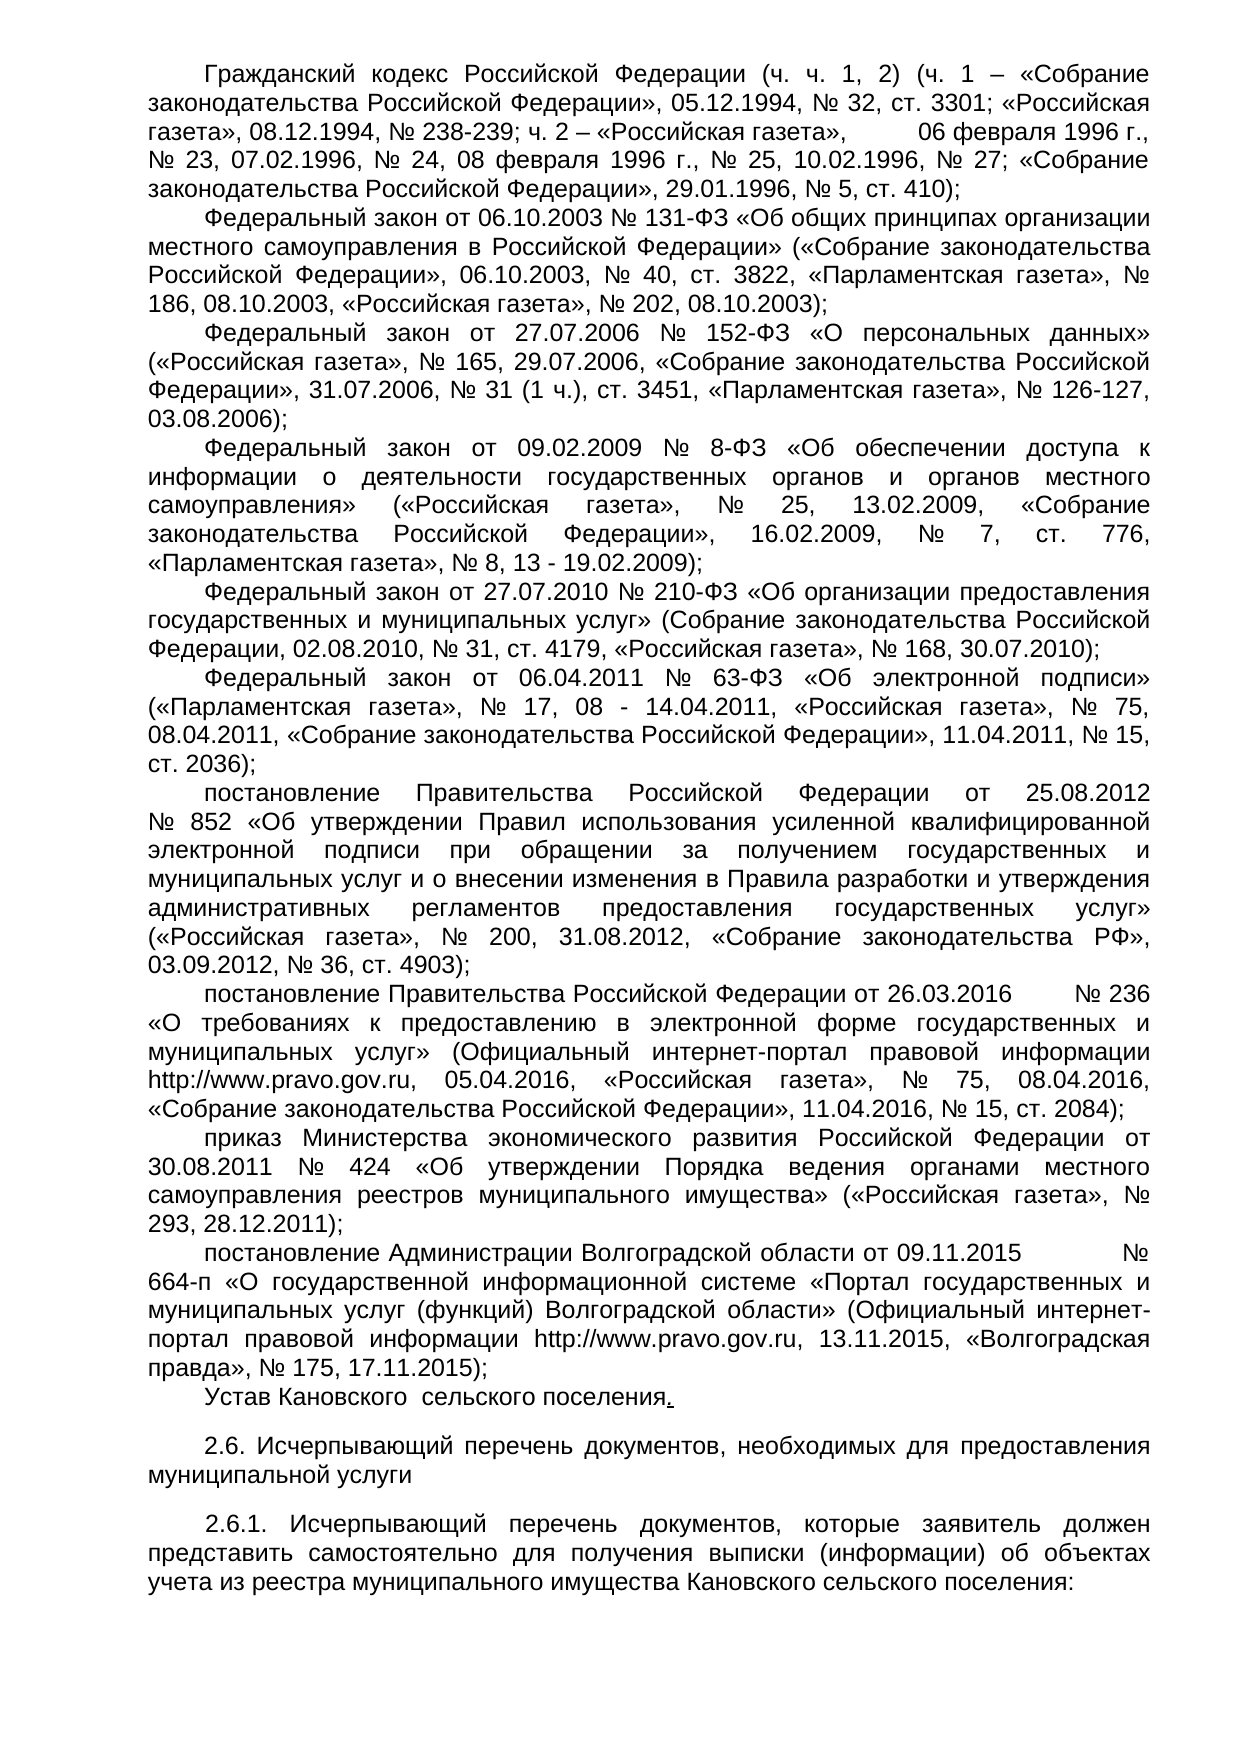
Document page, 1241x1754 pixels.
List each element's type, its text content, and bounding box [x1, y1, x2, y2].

text 2.6.1. Исчерпывающий перечень документов, которые заявитель должен представить самостоятельно для получения выписки (информации) об объектах учета из реестра муниципального имущества Кановского сельского поселения: [148, 1509, 1152, 1596]
text Федеральный закон от 27.07.2006 № 152-ФЗ «О персональных данных» («Российская газета», № 165, 29.07.2006, «Собрание законодательства Российской Федерации», 31.07.2006, № 31 (1 ч.), ст. 3451, «Парламентская газета», № 126-127, 03.08.2006); [148, 318, 1152, 433]
text Федеральный закон от 27.07.2010 № 210-ФЗ «Об организации предоставления государственных и муниципальных услуг» (Собрание законодательства Российской Федерации, 02.08.2010, № 31, ст. 4179, «Российская газета», № 168, 30.07.2010); [148, 577, 1152, 663]
text Федеральный закон от 06.04.2011 № 63-ФЗ «Об электронной подписи» («Парламентская газета», № 17, 08 - 14.04.2011, «Российская газета», № 75, 08.04.2011, «Собрание законодательства Российской Федерации», 11.04.2011, № 15, ст. 2036); [148, 663, 1152, 778]
text 2.6. Исчерпывающий перечень документов, необходимых для предоставления муниципальной услуги [148, 1431, 1152, 1489]
text Федеральный закон от 09.02.2009 № 8-ФЗ «Об обеспечении доступа к информации о деятельности государственных органов и органов местного самоуправления» («Российская газета», № 25, 13.02.2009, «Собрание законодательства Российской Федерации», 16.02.2009, № 7, ст. 776, «Парламентская газета», № 8, 13 - 19.02.2009); [148, 433, 1152, 577]
text Федеральный закон от 06.10.2003 № 131-ФЗ «Об общих принципах организации местного самоуправления в Российской Федерации» («Собрание законодательства Российской Федерации», 06.10.2003, № 40, ст. 3822, «Парламентская газета», № 186, 08.10.2003, «Российская газета», № 202, 08.10.2003); [148, 203, 1152, 318]
text Гражданский кодекс Российской Федерации (ч. ч. 1, 2) (ч. 1 – «Собрание законодательства Российской Федерации», 05.12.1994, № 32, ст. 3301; «Российская газета», 08.12.1994, № 238-239; ч. 2 – «Российская газета», 06 февраля 1996 г., № 23, 07.02.1996, № 24, 08 февраля 1996 г., № 25, 10.02.1996, № 27; «Собрание законодательства Российской Федерации», 29.01.1996, № 5, ст. 410); [148, 59, 1152, 203]
text Устав Кановского сельского поселения. [148, 1382, 1152, 1410]
text приказ Министерства экономического развития Российской Федерации от 30.08.2011 № 424 «Об утверждении Порядка ведения органами местного самоуправления реестров муниципального имущества» («Российская газета», № 293, 28.12.2011); [148, 1123, 1152, 1238]
text постановление Правительства Российской Федерации от 26.03.2016 № 236 «О требованиях к предоставлению в электронной форме государственных и муниципальных услуг» (Официальный интернет-портал правовой информации http://www.pravo.gov.ru, 05.04.2016, «Российская газета», № 75, 08.04.2016, «Собрание законодательства Российской Федерации», 11.04.2016, № 15, ст. 2084); [148, 979, 1152, 1123]
text постановление Администрации Волгоградской области от 09.11.2015 № 664-п «О государственной информационной системе «Портал государственных и муниципальных услуг (функций) Волгоградской области» (Официальный интернет-портал правовой информации http://www.pravo.gov.ru, 13.11.2015, «Волгоградская правда», № 175, 17.11.2015); [148, 1238, 1152, 1382]
text постановление Правительства Российской Федерации от 25.08.2012 № 852 «Об утверждении Правил использования усиленной квалифицированной электронной подписи при обращении за получением государственных и муниципальных услуг и о внесении изменения в Правила разработки и утверждения административных регламентов предоставления государственных услуг» («Российская газета», № 200, 31.08.2012, «Собрание законодательства РФ», 03.09.2012, № 36, ст. 4903); [148, 778, 1152, 979]
